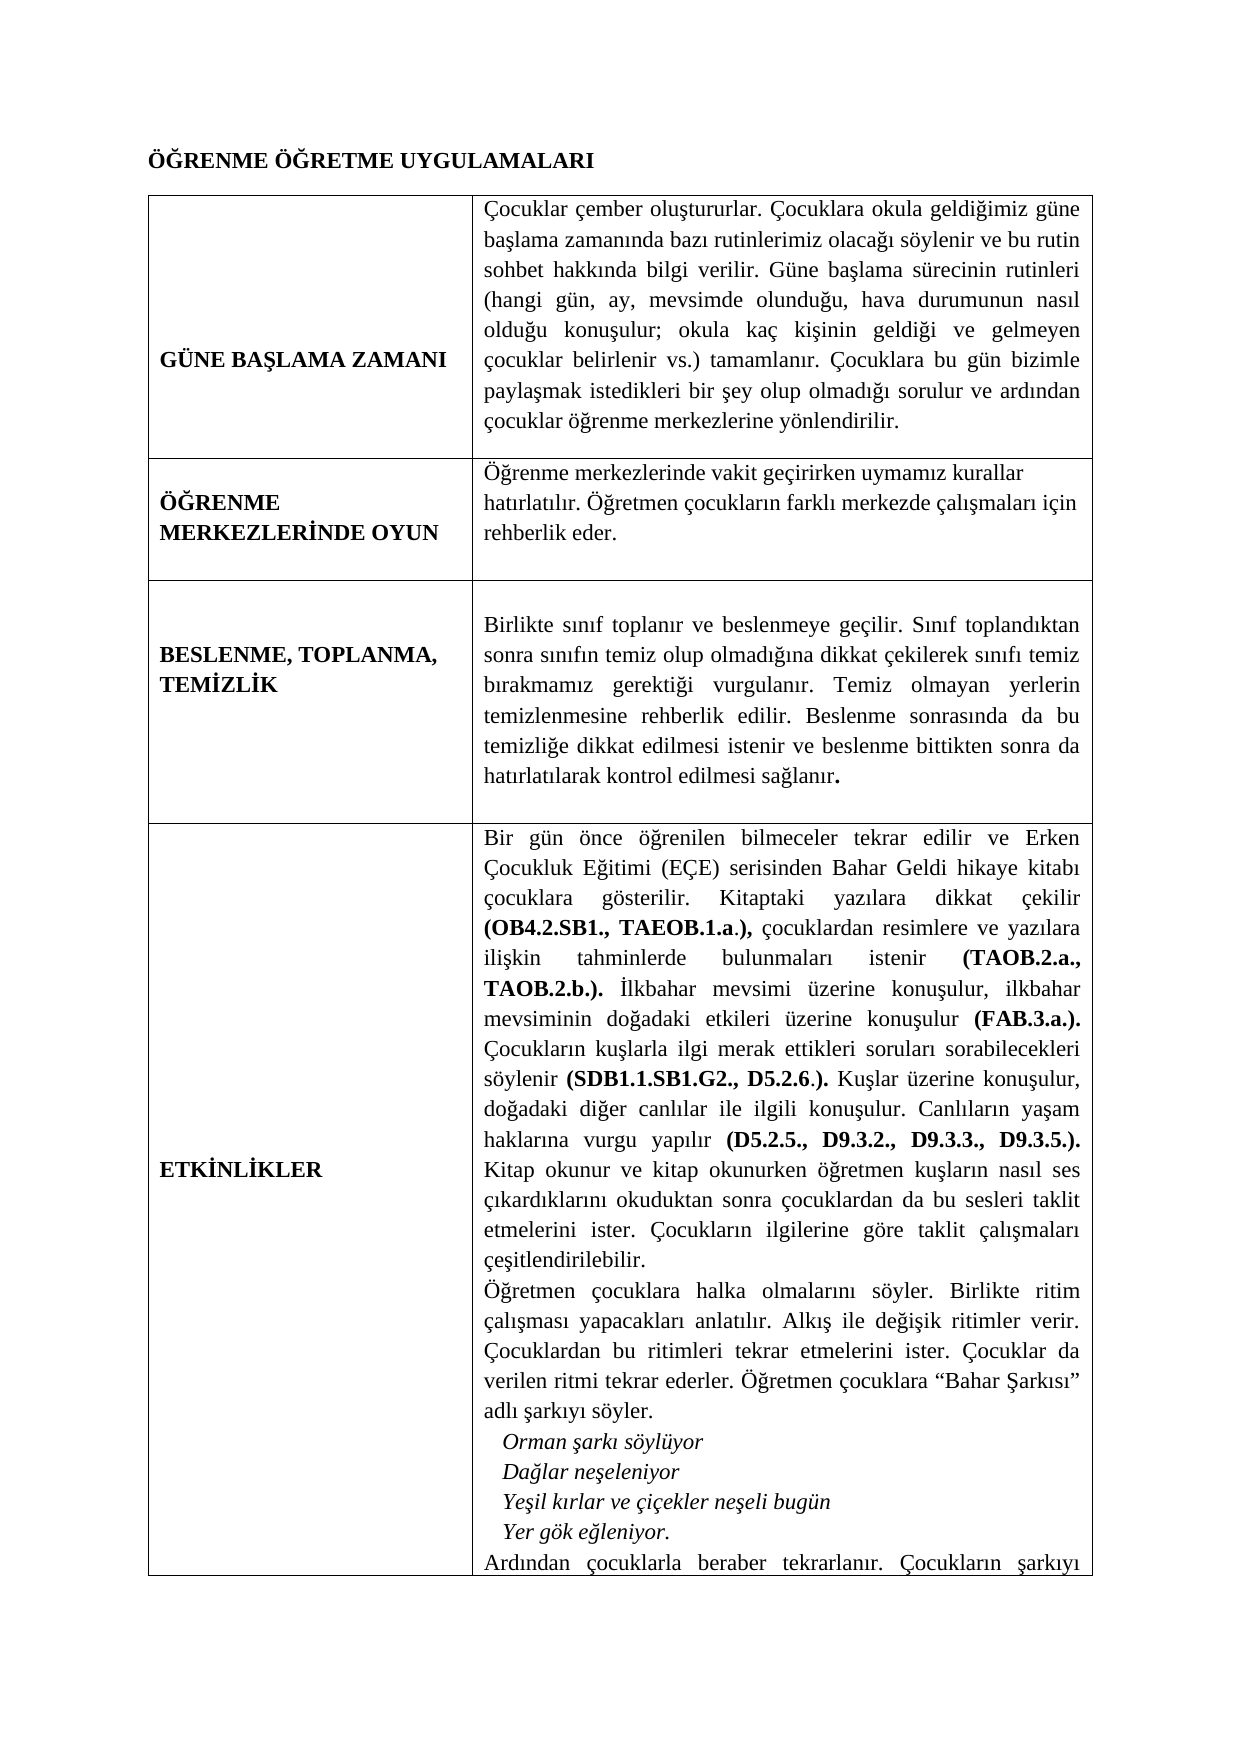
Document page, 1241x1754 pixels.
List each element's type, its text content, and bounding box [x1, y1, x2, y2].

table_cell BESLENME, TOPLANMA, TEMİZLİK [149, 581, 472, 823]
table_header Çocuklar çember oluştururlar. Çocuklara okula geldiğimiz güne başlama zamanında bazı rutinlerimiz olacağı söylenir ve bu rutin sohbet hakkında bilgi verilir. Güne başlama sürecinin rutinleri (hangi gün, ay, mevsimde olunduğu, hava durumunun nasıl olduğu konuşulur; okula kaç kişinin geldiği ve gelmeyen çocuklar belirlenir vs.) tamamlanır. Çocuklara bu gün bizimle paylaşmak istedikleri bir şey olup olmadığı sorulur ve ardından çocuklar öğrenme merkezlerine yönlendirilir. [473, 196, 1092, 458]
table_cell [473, 824, 1092, 1575]
table_header GÜNE BAŞLAMA ZAMANI [149, 196, 472, 458]
table_cell Birlikte sınıf toplanır ve beslenmeye geçilir. Sınıf toplandıktan sonra sınıfın temiz olup olmadığına dikkat çekilerek sınıfı temiz bırakmamız gerektiği vurgulanır. Temiz olmayan yerlerin temizlenmesine rehberlik edilir. Beslenme sonrasında da bu temizliğe dikkat edilmesi istenir ve beslenme bittikten sonra da hatırlatılarak kontrol edilmesi sağlanır. [473, 581, 1092, 823]
text ÖĞRENME ÖĞRETME UYGULAMALARI [148, 148, 1093, 174]
table_cell Öğrenme merkezlerinde vakit geçirirken uymamız kurallar hatırlatılır. Öğretmen çocukların farklı merkezde çalışmaları için rehberlik eder. [473, 459, 1092, 580]
table_cell ÖĞRENME MERKEZLERİNDE OYUN [149, 459, 472, 580]
table_cell ETKİNLİKLER [149, 824, 472, 1575]
